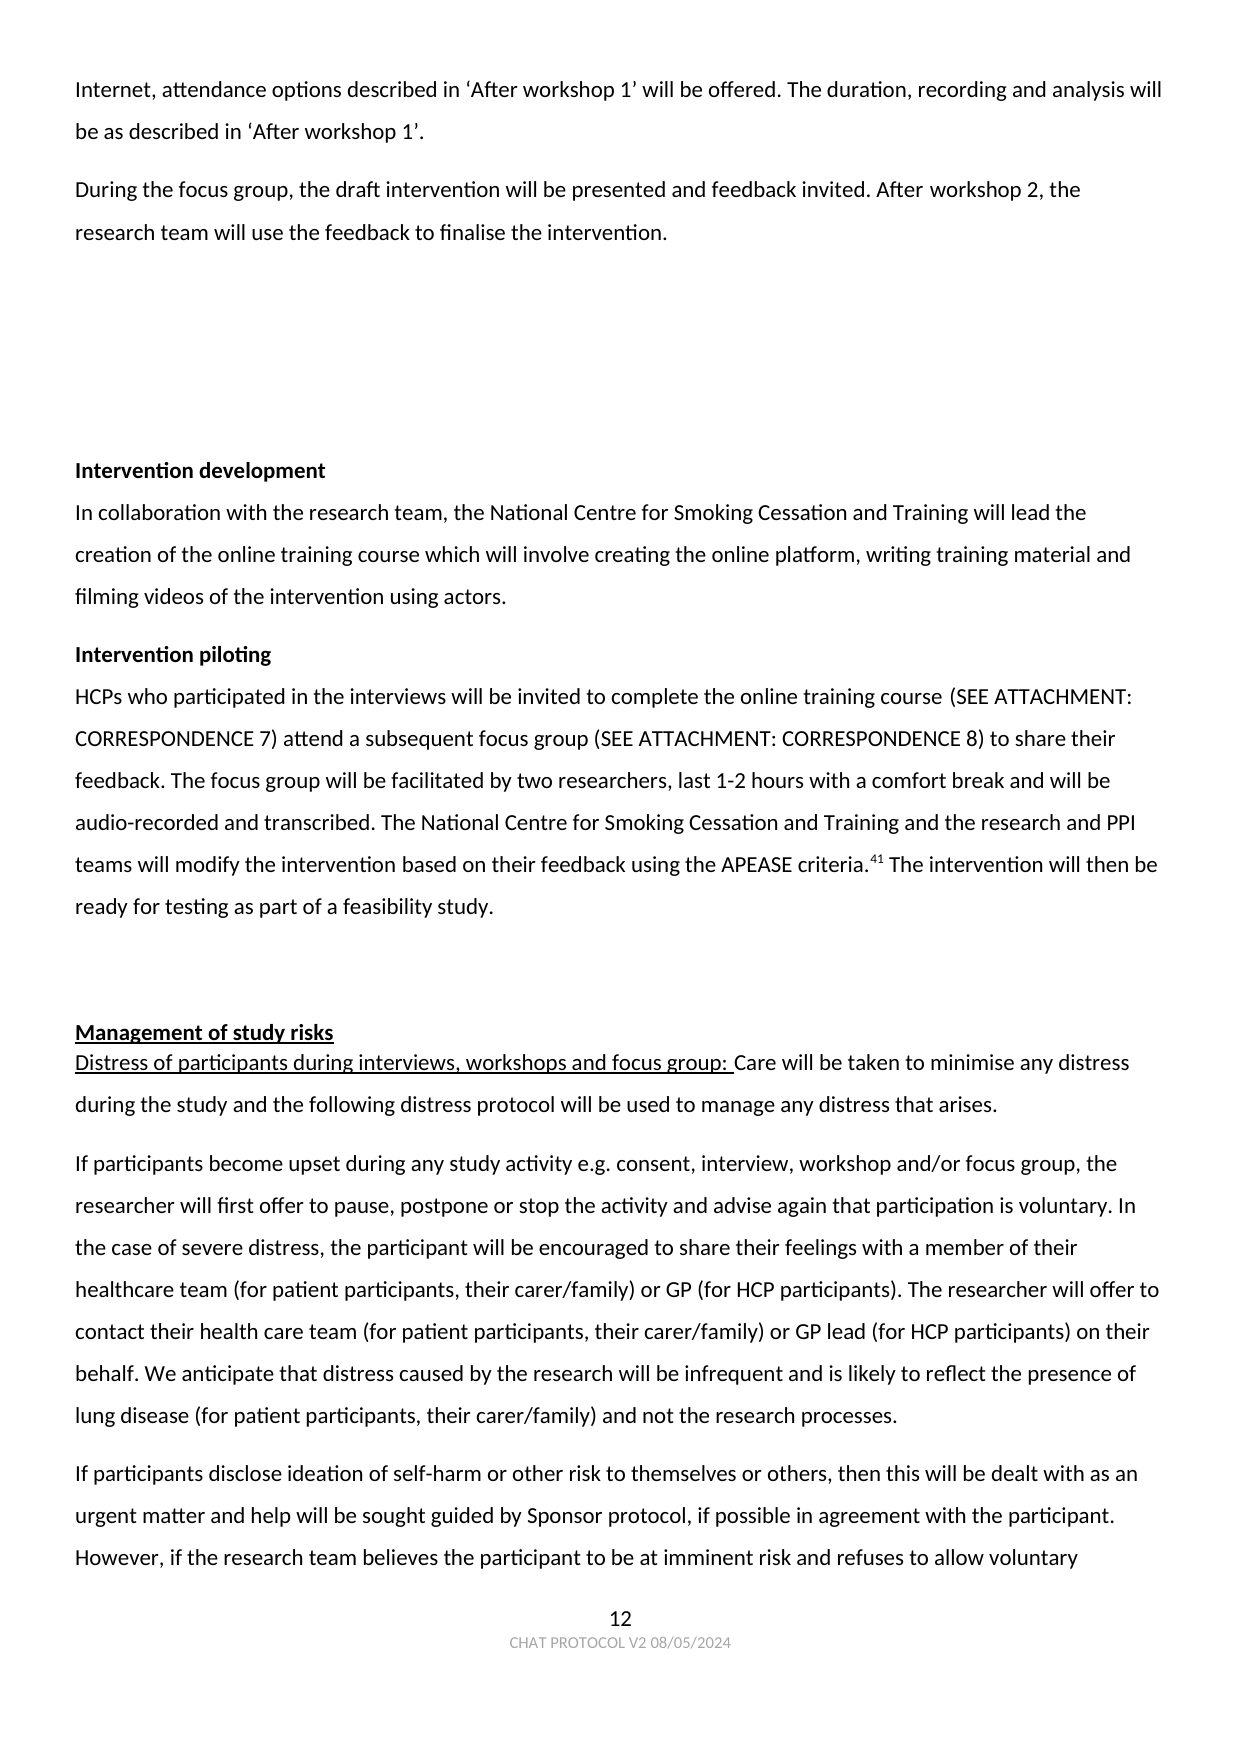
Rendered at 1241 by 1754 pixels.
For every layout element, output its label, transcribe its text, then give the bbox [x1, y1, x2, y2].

subtitle Intervention piloting [75, 641, 1165, 668]
text If participants become upset during any study activity e.g. consent, interview, workshop and/or focus group, the researcher will first offer to pause, postpone or stop the activity and advise again that participation is voluntary. In the case of severe distress, the participant will be encouraged to share their feelings with a member of their healthcare team (for patient participants, their carer/family) or GP (for HCP participants). The researcher will offer to contact their health care team (for patient participants, their carer/family) or GP lead (for HCP participants) on their behalf. We anticipate that distress caused by the research will be infrequent and is likely to reflect the presence of lung disease (for patient participants, their carer/family) and not the research processes. [75, 1149, 1165, 1429]
text HCPs who participated in the interviews will be invited to complete the online training course (SEE ATTACHMENT: CORRESPONDENCE 7) attend a subsequent focus group (SEE ATTACHMENT: CORRESPONDENCE 8) to share their feedback. The focus group will be facilitated by two researchers, last 1-2 hours with a comfort break and will be audio-recorded and transcribed. The National Centre for Smoking Cessation and Training and the research and PPI teams will modify the intervention based on their feedback using the APEASE criteria. The intervention will then be ready for testing as part of a feasibility study. [75, 682, 1165, 920]
text Distress of participants during interviews, workshops and focus group: Care will be taken to minimise any distress during the study and the following distress protocol will be used to manage any distress that arises. [75, 1048, 1165, 1118]
text In collaboration with the research team, the National Centre for Smoking Cessation and Training will lead the creation of the online training course which will involve creating the online platform, writing training material and filming videos of the intervention using actors. [75, 498, 1165, 610]
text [75, 75, 1165, 145]
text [75, 1459, 1165, 1571]
text During the focus group, the draft intervention will be presented and feedback invited. After workshop 2, the research team will use the feedback to finalise the intervention. [75, 176, 1165, 246]
subtitle Management of study risks [75, 1018, 1165, 1046]
subtitle Intervention development [75, 456, 1165, 484]
